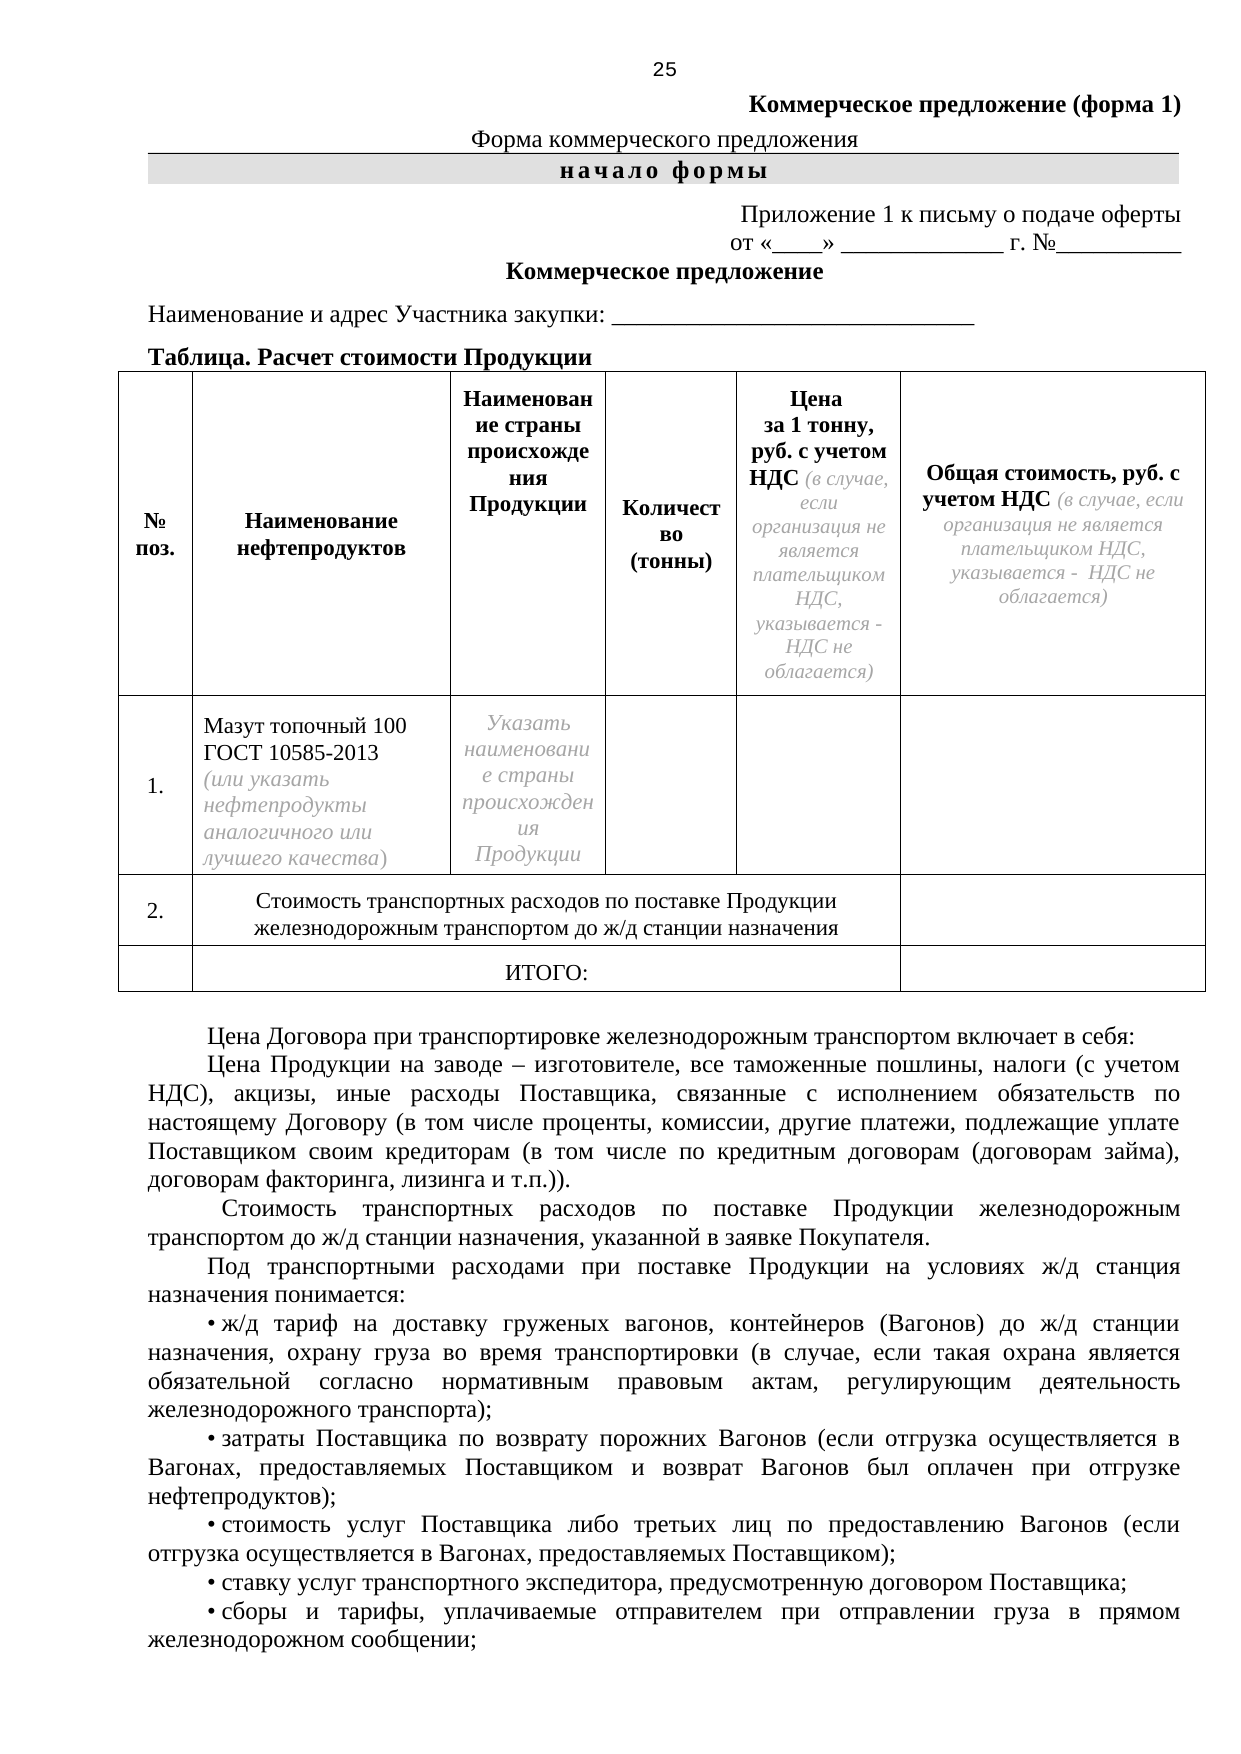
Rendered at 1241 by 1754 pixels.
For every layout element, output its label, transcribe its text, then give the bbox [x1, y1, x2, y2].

table_cell [901, 946, 1205, 991]
text Форма коммерческого предложения [148, 124, 1181, 152]
table_cell [737, 696, 900, 874]
table_cell 1. [119, 696, 192, 874]
table_cell Мазут топочный 100 ГОСТ 10585-2013 (или указать нефтепродукты аналогичного или лучшего качества) [193, 696, 450, 874]
table_cell ИТОГО: [193, 946, 900, 991]
text • ж/д тариф на доставку груженых вагонов, контейнеров (Вагонов) до ж/д станции назначения, охрану груза во время транспортировки (в случае, если такая охрана является обязательной согласно нормативным правовым актам, регулирующим деятельность железнодорожного транспорта); [148, 1308, 1181, 1423]
table_cell 2. [119, 875, 192, 945]
table_cell [901, 696, 1205, 874]
text Приложение 1 к письму о подаче оферты от «____» _____________ г. №__________ [148, 199, 1181, 256]
text Наименование и адрес Участника закупки: _____________________________ [148, 299, 1181, 328]
table_cell [901, 875, 1205, 945]
text • ставку услуг транспортного экспедитора, предусмотренную договором Поставщика; [148, 1567, 1181, 1596]
text • стоимость услуг Поставщика либо третьих лиц по предоставлению Вагонов (если отгрузка осуществляется в Вагонах, предоставляемых Поставщиком); [148, 1509, 1181, 1567]
text • сборы и тарифы, уплачиваемые отправителем при отправлении груза в прямом железнодорожном сообщении; [148, 1596, 1181, 1653]
table_header Общая стоимость, руб. с учетом НДС (в случае, если организация не является плательщиком НДС, указывается - НДС не облагается) [901, 372, 1205, 695]
table_header Количество (тонны) [606, 372, 736, 695]
text Таблица. Расчет стоимости Продукции [148, 342, 1181, 371]
text Цена Продукции на заводе – изготовителе, все таможенные пошлины, налоги (с учетом НДС), акцизы, иные расходы Поставщика, связанные с исполнением обязательств по настоящему Договору (в том числе проценты, комиссии, другие платежи, подлежащие уплате Поставщиком своим кредиторам (в том числе по кредитным договорам (договорам займа), договорам факторинга, лизинга и т.п.)). [148, 1049, 1181, 1193]
text начало формы [148, 154, 1179, 184]
table_header Цена за 1 тонну, руб. с учетом НДС (в случае, если организация не является плательщиком НДС, указывается - НДС не облагается) [737, 372, 900, 695]
table_cell [606, 696, 736, 874]
text Коммерческое предложение [148, 256, 1181, 285]
text Коммерческое предложение (форма 1) [266, 89, 1181, 117]
text Цена Договора при транспортировке железнодорожным транспортом включает в себя: [148, 1021, 1181, 1049]
table_cell [119, 946, 192, 991]
table_cell Указать наименование страны происхождения Продукции [451, 696, 605, 874]
table_header Наименование нефтепродуктов [193, 372, 450, 695]
text • затраты Поставщика по возврату порожних Вагонов (если отгрузка осуществляется в Вагонах, предоставляемых Поставщиком и возврат Вагонов был оплачен при отгрузке нефтепродуктов); [148, 1423, 1181, 1509]
table_header № поз. [119, 372, 192, 695]
text Под транспортными расходами при поставке Продукции на условиях ж/д станция назначения понимается: [148, 1251, 1181, 1308]
table_cell Стоимость транспортных расходов по поставке Продукции железнодорожным транспортом до ж/д станции назначения [193, 875, 900, 945]
text Стоимость транспортных расходов по поставке Продукции железнодорожным транспортом до ж/д станции назначения, указанной в заявке Покупателя. [148, 1193, 1181, 1251]
table_header Наименование страны происхождения Продукции [451, 372, 605, 695]
